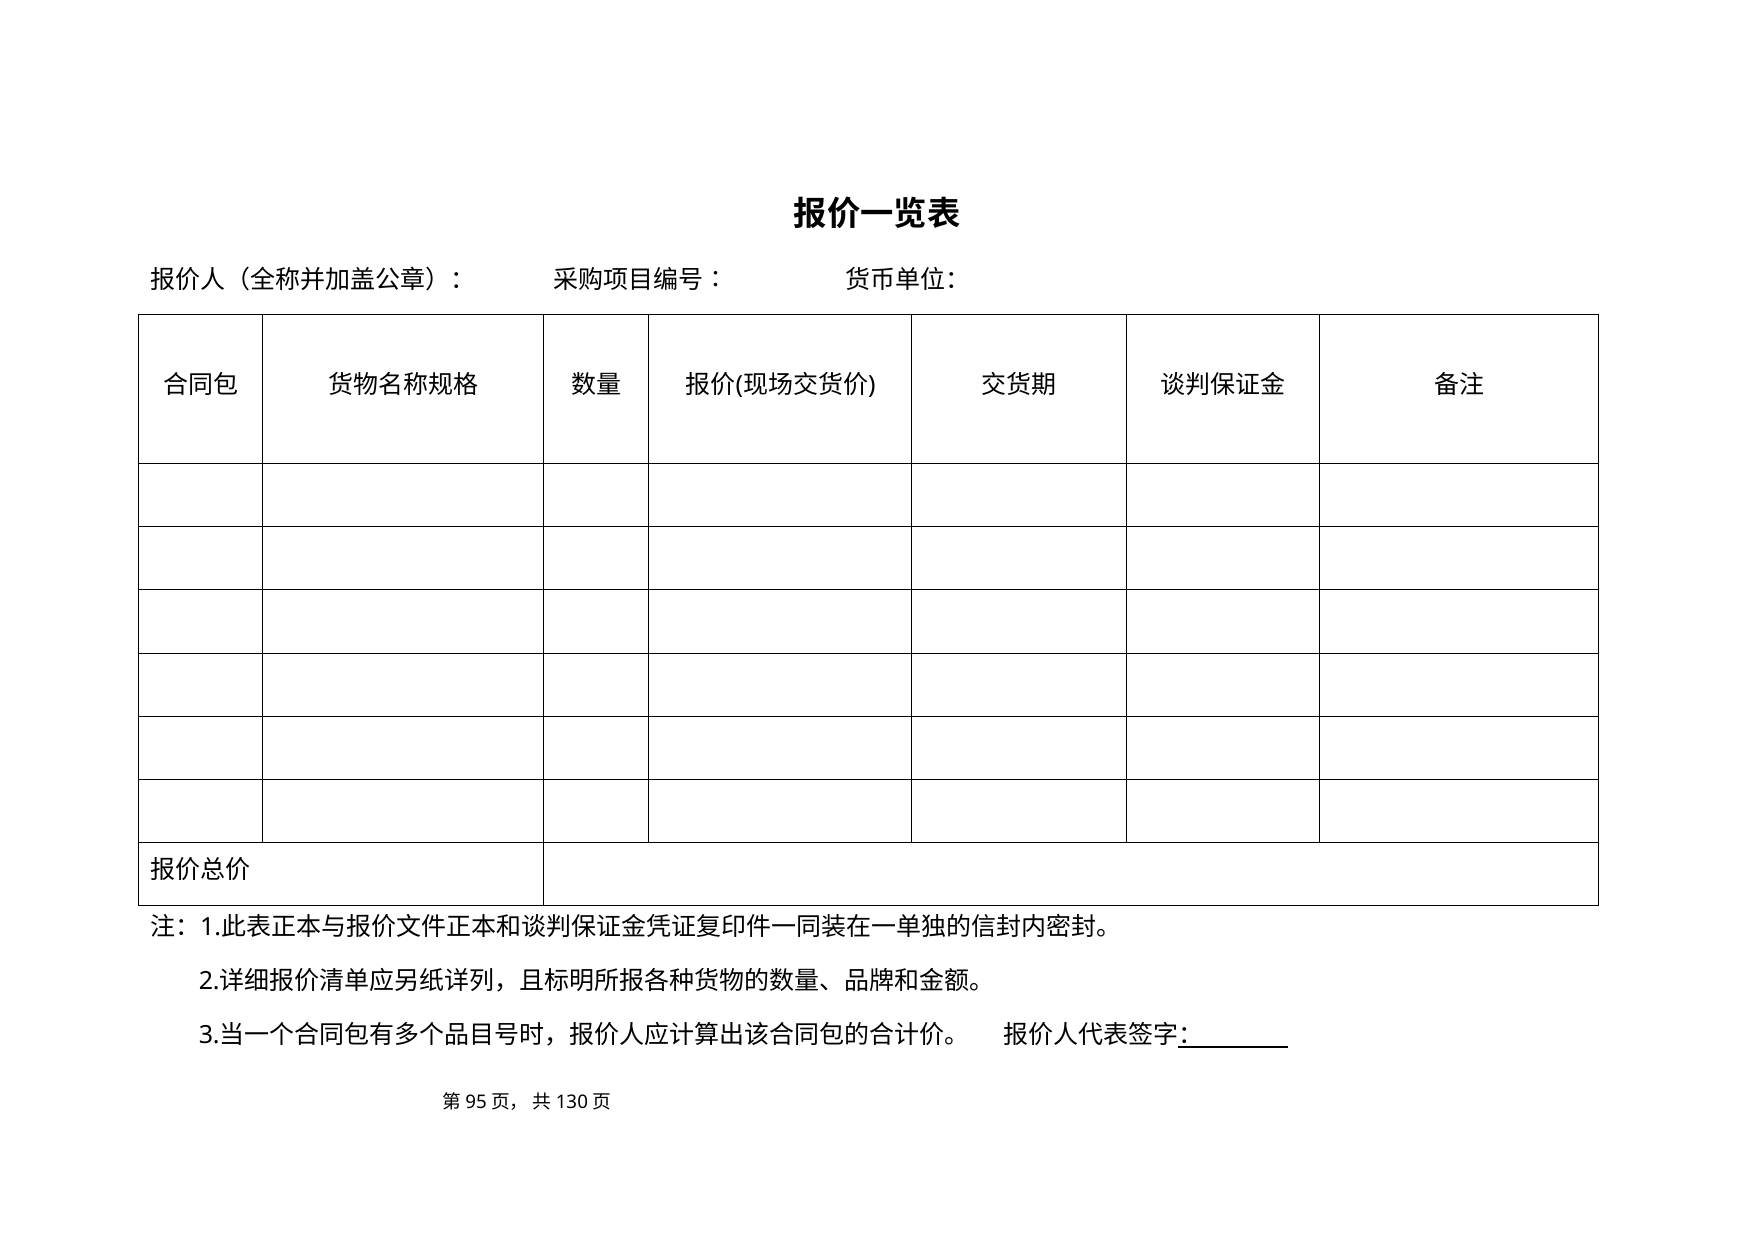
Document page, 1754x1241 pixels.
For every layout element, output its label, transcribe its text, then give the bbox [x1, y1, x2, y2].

table_cell [544, 654, 648, 716]
table_cell [263, 717, 543, 779]
table_header 报价(现场交货价) [649, 315, 911, 463]
table_cell [1127, 464, 1319, 526]
text 报价一览表 [150, 187, 1604, 235]
text 注：1.此表正本与报价文件正本和谈判保证金凭证复印件一同装在一单独的信封内密封。 [150, 906, 1604, 942]
text 报价人（全称并加盖公章）： 采购项目编号∶ 货币单位： [150, 259, 1604, 296]
text 3.当一个合同包有多个品目号时，报价人应计算出该合同包的合计价。 报价人代表签字： [150, 1015, 1604, 1051]
table_cell [912, 590, 1126, 652]
table_cell [912, 527, 1126, 589]
table_cell [649, 464, 911, 526]
table_cell [263, 780, 543, 842]
table_cell [544, 780, 648, 842]
table_cell [1320, 717, 1598, 779]
table_cell [649, 780, 911, 842]
table_cell [1127, 717, 1319, 779]
text 2.详细报价清单应另纸详列，且标明所报各种货物的数量、品牌和金额。 [150, 961, 1604, 997]
table_cell [263, 590, 543, 652]
table_cell [1320, 654, 1598, 716]
table_cell [1127, 780, 1319, 842]
table_cell [544, 464, 648, 526]
table_cell [912, 780, 1126, 842]
table_cell [263, 464, 543, 526]
table_header 谈判保证金 [1127, 315, 1319, 463]
table_cell [544, 843, 1598, 905]
table_header 货物名称规格 [263, 315, 543, 463]
table_cell [139, 780, 262, 842]
table_cell [649, 654, 911, 716]
table_cell [544, 590, 648, 652]
table_cell [139, 590, 262, 652]
table_cell [139, 717, 262, 779]
table_cell [1127, 527, 1319, 589]
table_cell [1320, 780, 1598, 842]
table_cell [544, 717, 648, 779]
table_cell [1320, 527, 1598, 589]
table_cell [139, 654, 262, 716]
table_cell [912, 717, 1126, 779]
table_cell [649, 717, 911, 779]
table_cell [1127, 590, 1319, 652]
table_header 数量 [544, 315, 648, 463]
table_cell [139, 527, 262, 589]
table_cell [649, 527, 911, 589]
table_cell 报价总价 [139, 843, 543, 905]
table_cell [263, 527, 543, 589]
table_cell [1320, 464, 1598, 526]
table_cell [912, 654, 1126, 716]
table_header 交货期 [912, 315, 1126, 463]
table_cell [649, 590, 911, 652]
table_cell [912, 464, 1126, 526]
table_cell [139, 464, 262, 526]
table_cell [1320, 590, 1598, 652]
table_cell [1127, 654, 1319, 716]
table_header 备注 [1320, 315, 1598, 463]
table_header 合同包 [139, 315, 262, 463]
table_cell [263, 654, 543, 716]
table_cell [544, 527, 648, 589]
